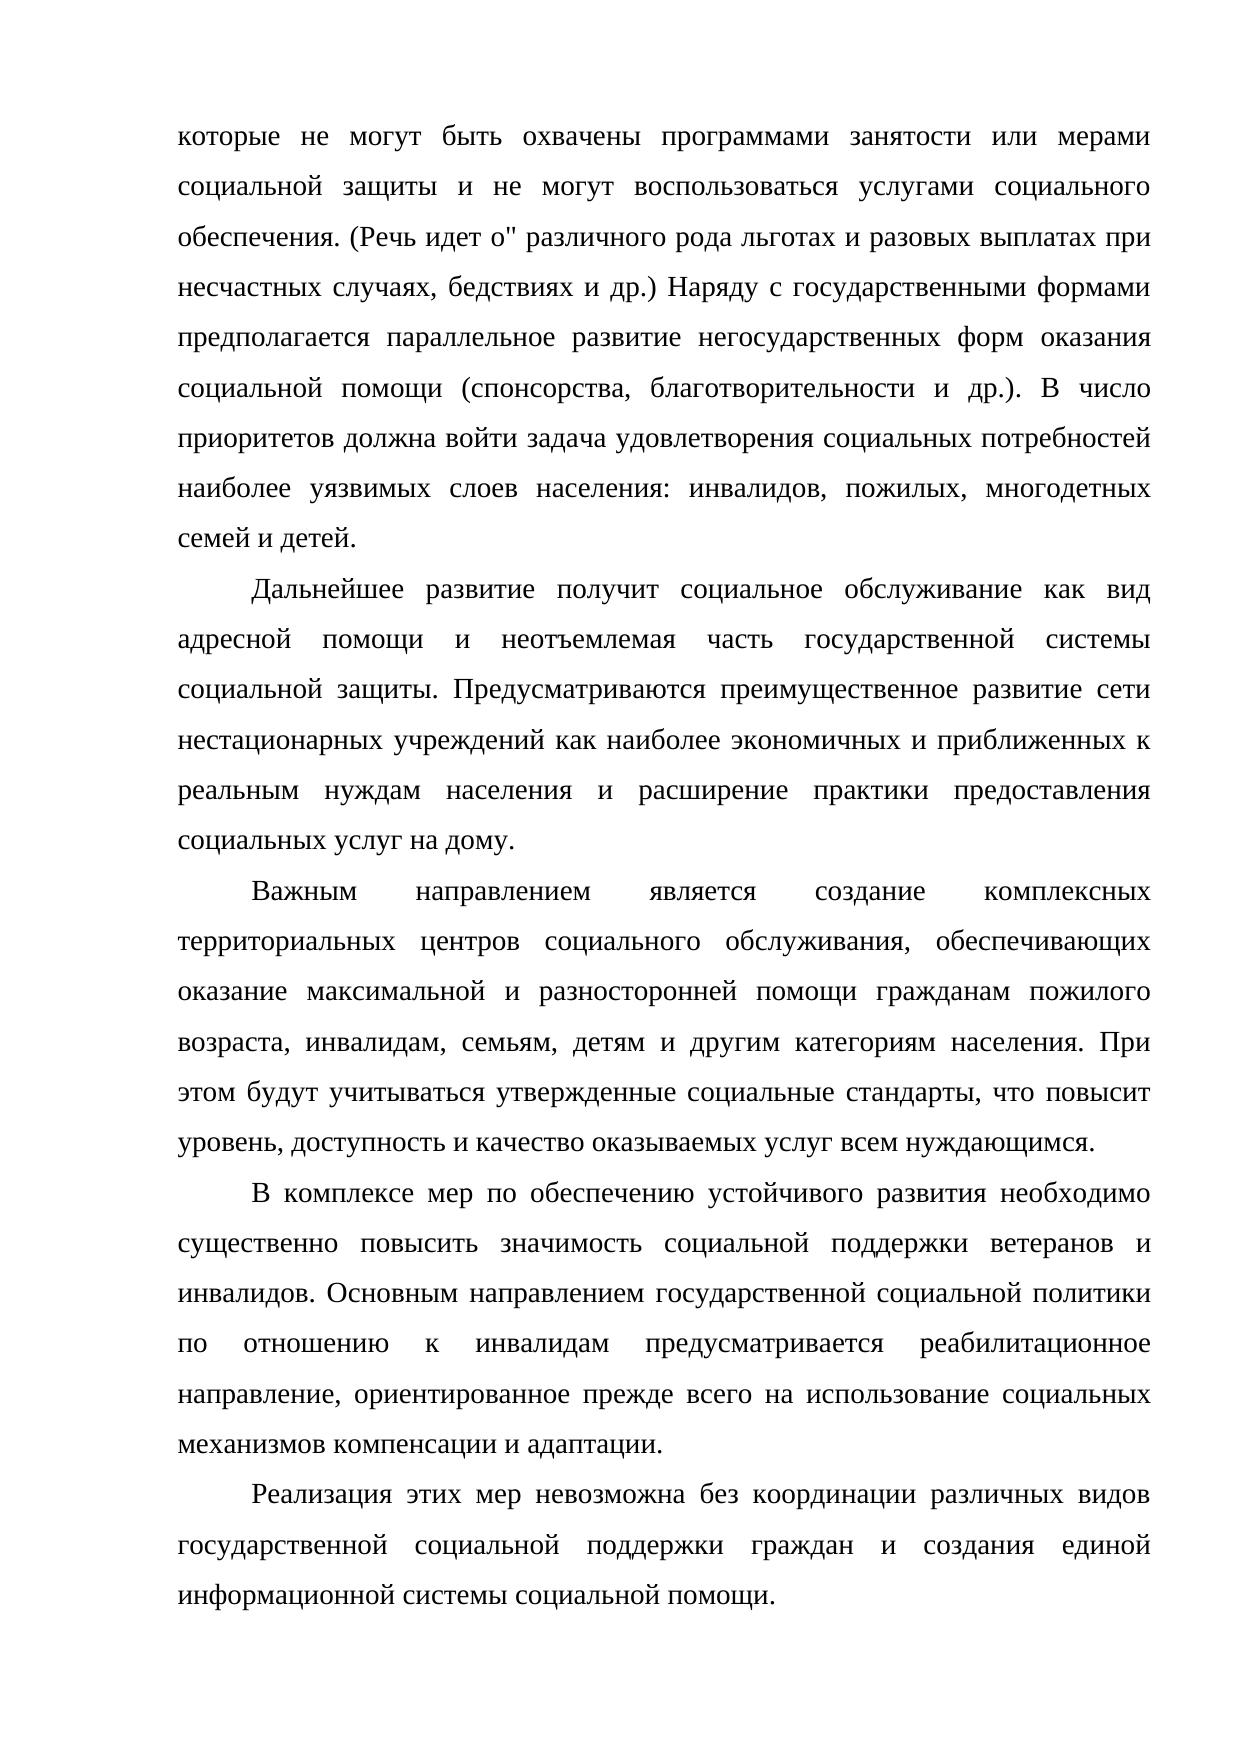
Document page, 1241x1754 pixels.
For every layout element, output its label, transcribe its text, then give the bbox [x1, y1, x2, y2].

text В комплексе мер по обеспечению устойчивого развития необходимо существенно повысить значимость социальной поддержки ветеранов и инвалидов. Основным направлением государственной социальной политики по отношению к инвалидам предусматривается реабилитационное направление, ориентированное прежде всего на использование социальных механизмов компенсации и адаптации. [177, 1175, 1152, 1460]
text Важным направлением является создание комплексных территориальных центров социального обслуживания, обеспечивающих оказание максимальной и разносторонней помощи гражданам пожилого возраста, инвалидам, семьям, детям и другим категориям населения. При этом будут учитываться утвержденные социальные стандарты, что повысит уровень, доступность и качество оказываемых услуг всем нуждающимся. [177, 873, 1152, 1158]
text Реализация этих мер невозможна без координации различных видов государственной социальной поддержки граждан и создания единой информационной системы социальной помощи. [177, 1477, 1152, 1611]
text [177, 118, 1152, 554]
text Дальнейшее развитие получит социальное обслуживание как вид адресной помощи и неотъемлемая часть государственной системы социальной защиты. Предусматриваются преимущественное развитие сети нестационарных учреждений как наиболее экономичных и приближенных к реальным нуждам населения и расширение практики предоставления социальных услуг на дому. [177, 571, 1152, 856]
